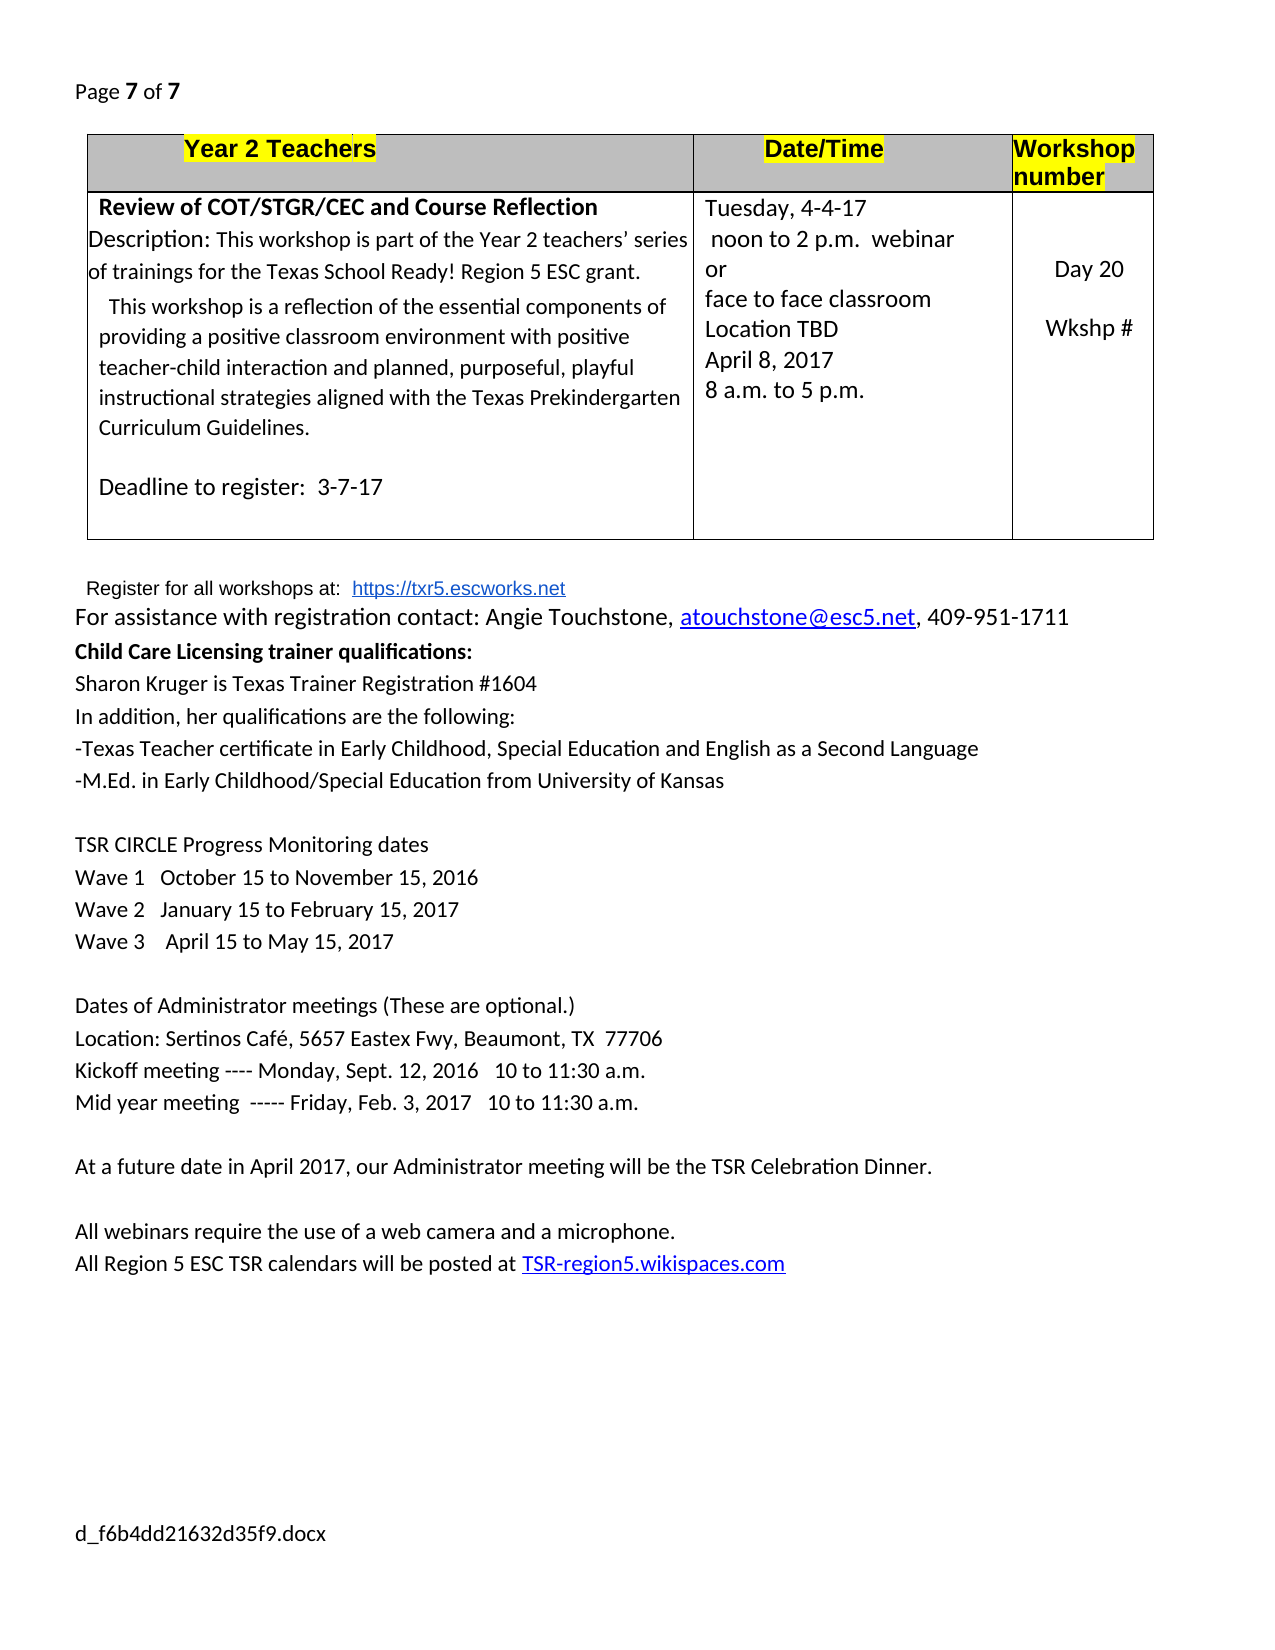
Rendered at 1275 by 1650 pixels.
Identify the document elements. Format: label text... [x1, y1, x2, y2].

text At a future date in April 2017, our Administrator meeting will be the TSR Celebration Dinner. [75, 1152, 1200, 1180]
text Child Care Licensing trainer qualifications: [75, 637, 1200, 665]
text For assistance with registration contact: Angie Touchstone, atouchstone@esc5.net, 409-951-1711 [75, 601, 1200, 633]
text Wave 2 January 15 to February 15, 2017 [75, 895, 1200, 923]
text Dates of Administrator meetings (These are optional.) [75, 991, 1200, 1019]
table_header Date/Time [694, 135, 1012, 191]
text Mid year meeting ----- Friday, Feb. 3, 2017 10 to 11:30 a.m. [75, 1088, 1200, 1116]
table_cell Tuesday, 4-4-17 noon to 2 p.m. webinar or face to face classroom Location TBD April 8, 2017 8 a.m. to 5 p.m. [694, 193, 1012, 539]
text In addition, her qualifications are the following: [75, 702, 1200, 730]
text Wave 3 April 15 to May 15, 2017 [75, 927, 1200, 955]
text Kickoff meeting ---- Monday, Sept. 12, 2016 10 to 11:30 a.m. [75, 1056, 1200, 1084]
text -M.Ed. in Early Childhood/Special Education from University of Kansas [75, 766, 1200, 794]
text Wave 1 October 15 to November 15, 2016 [75, 863, 1200, 891]
table_cell Review of COT/STGR/CEC and Course Reflection Description: This workshop is part of the Year 2 teachers’ series of trainings for the Texas School Ready! Region 5 ESC grant. This workshop is a reflection of the essential components of providing a positive classroom environment with positive teacher-child interaction and planned, purposeful, playful instructional strategies aligned with the Texas Prekindergarten Curriculum Guidelines. Deadline to register: 3-7-17 [88, 193, 693, 539]
text -Texas Teacher certificate in Early Childhood, Special Education and English as a Second Language [75, 734, 1200, 762]
table_header Year 2 Teachers [88, 135, 693, 191]
text Location: Sertinos Café, 5657 Eastex Fwy, Beaumont, TX 77706 [75, 1024, 1200, 1052]
text Register for all workshops at: https://txr5.escworks.net [86, 571, 1202, 601]
text TSR CIRCLE Progress Monitoring dates [75, 831, 1200, 858]
table_cell Day 20 Wkshp # [1013, 193, 1153, 539]
table_header Workshop number [1105, 135, 1153, 191]
text All Region 5 ESC TSR calendars will be posted at TSR-region5.wikispaces.com [75, 1249, 1200, 1277]
text Sharon Kruger is Texas Trainer Registration #1604 [75, 669, 1200, 698]
text All webinars require the use of a web camera and a microphone. [75, 1217, 1200, 1245]
